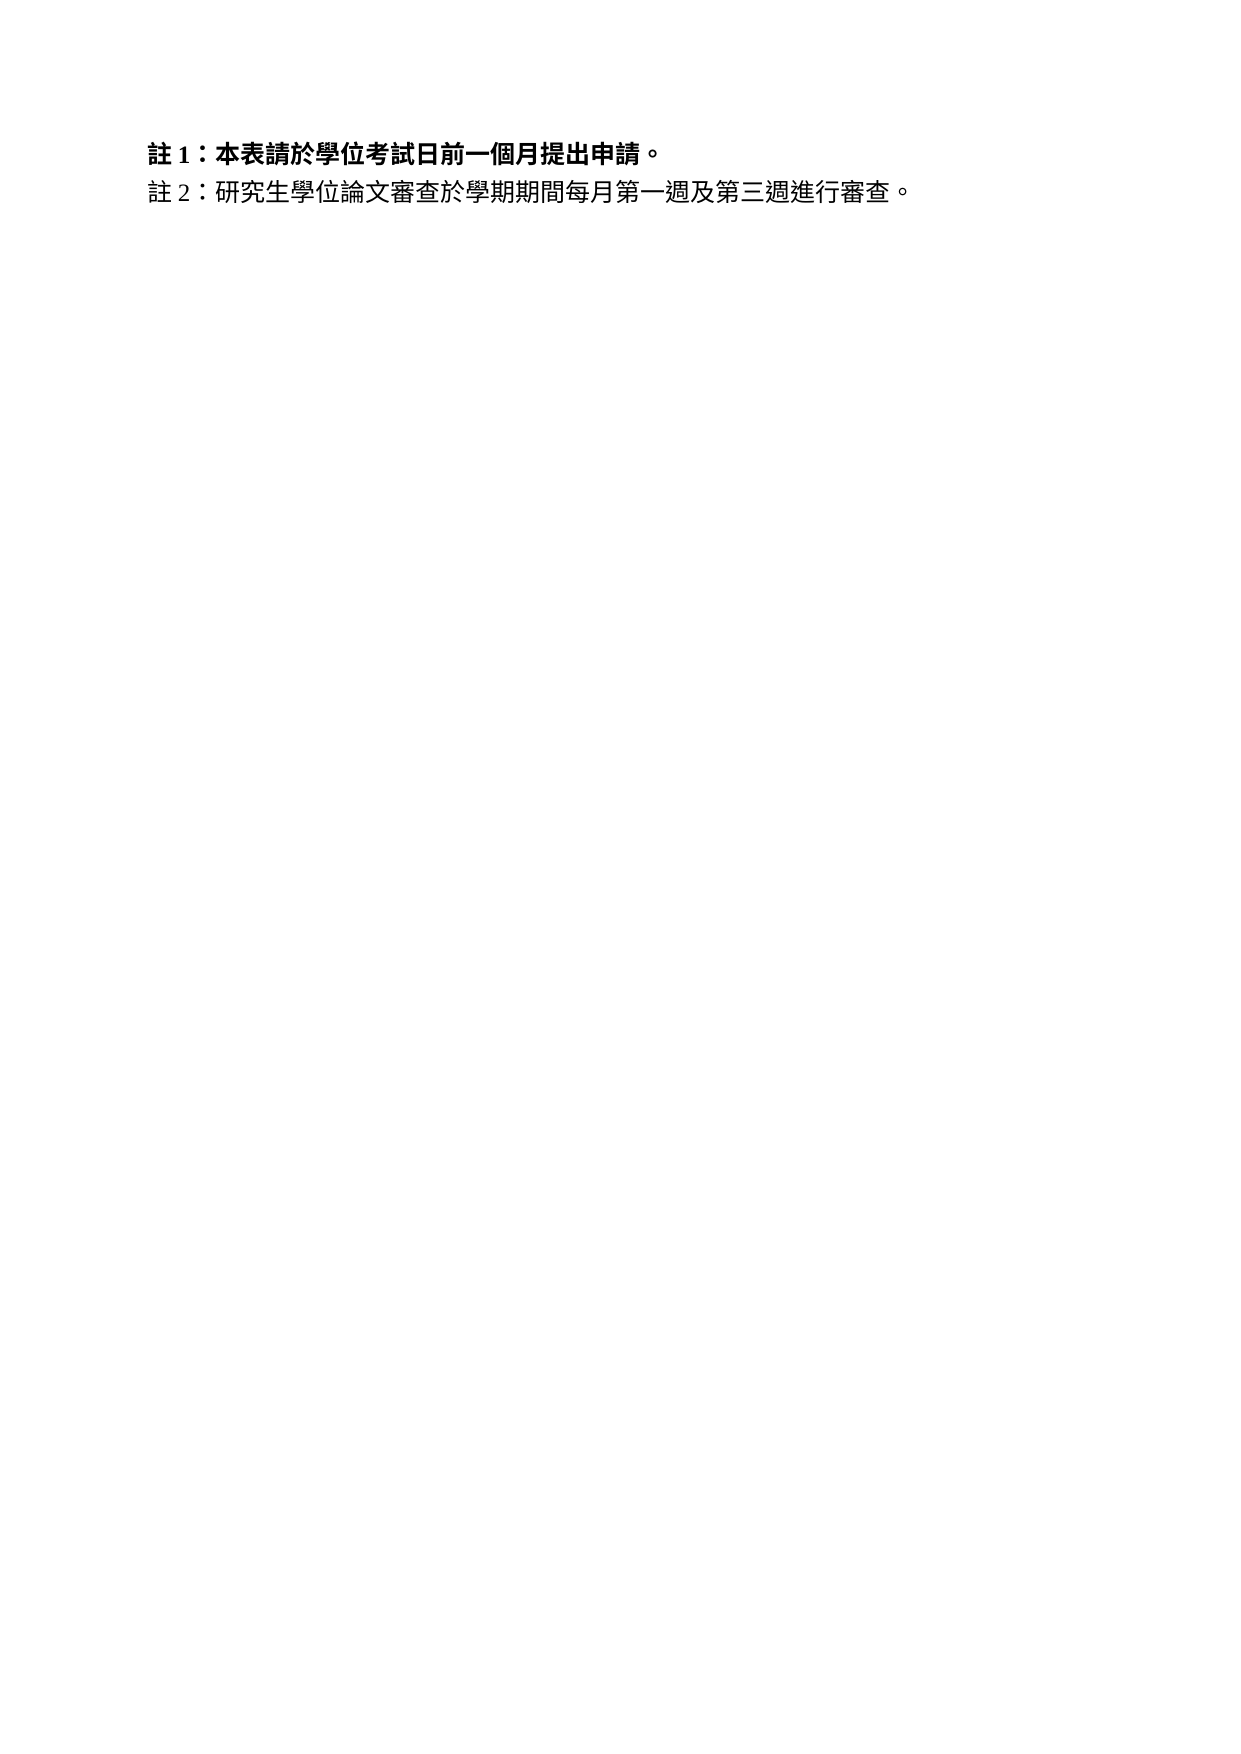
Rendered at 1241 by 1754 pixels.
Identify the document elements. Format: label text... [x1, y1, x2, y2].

text 註1：本表請於學位考試日前一個月提出申請。 [148, 134, 1093, 172]
text 註2：研究生學位論文審查於學期期間每月第一週及第三週進行審查。 [148, 172, 1093, 209]
